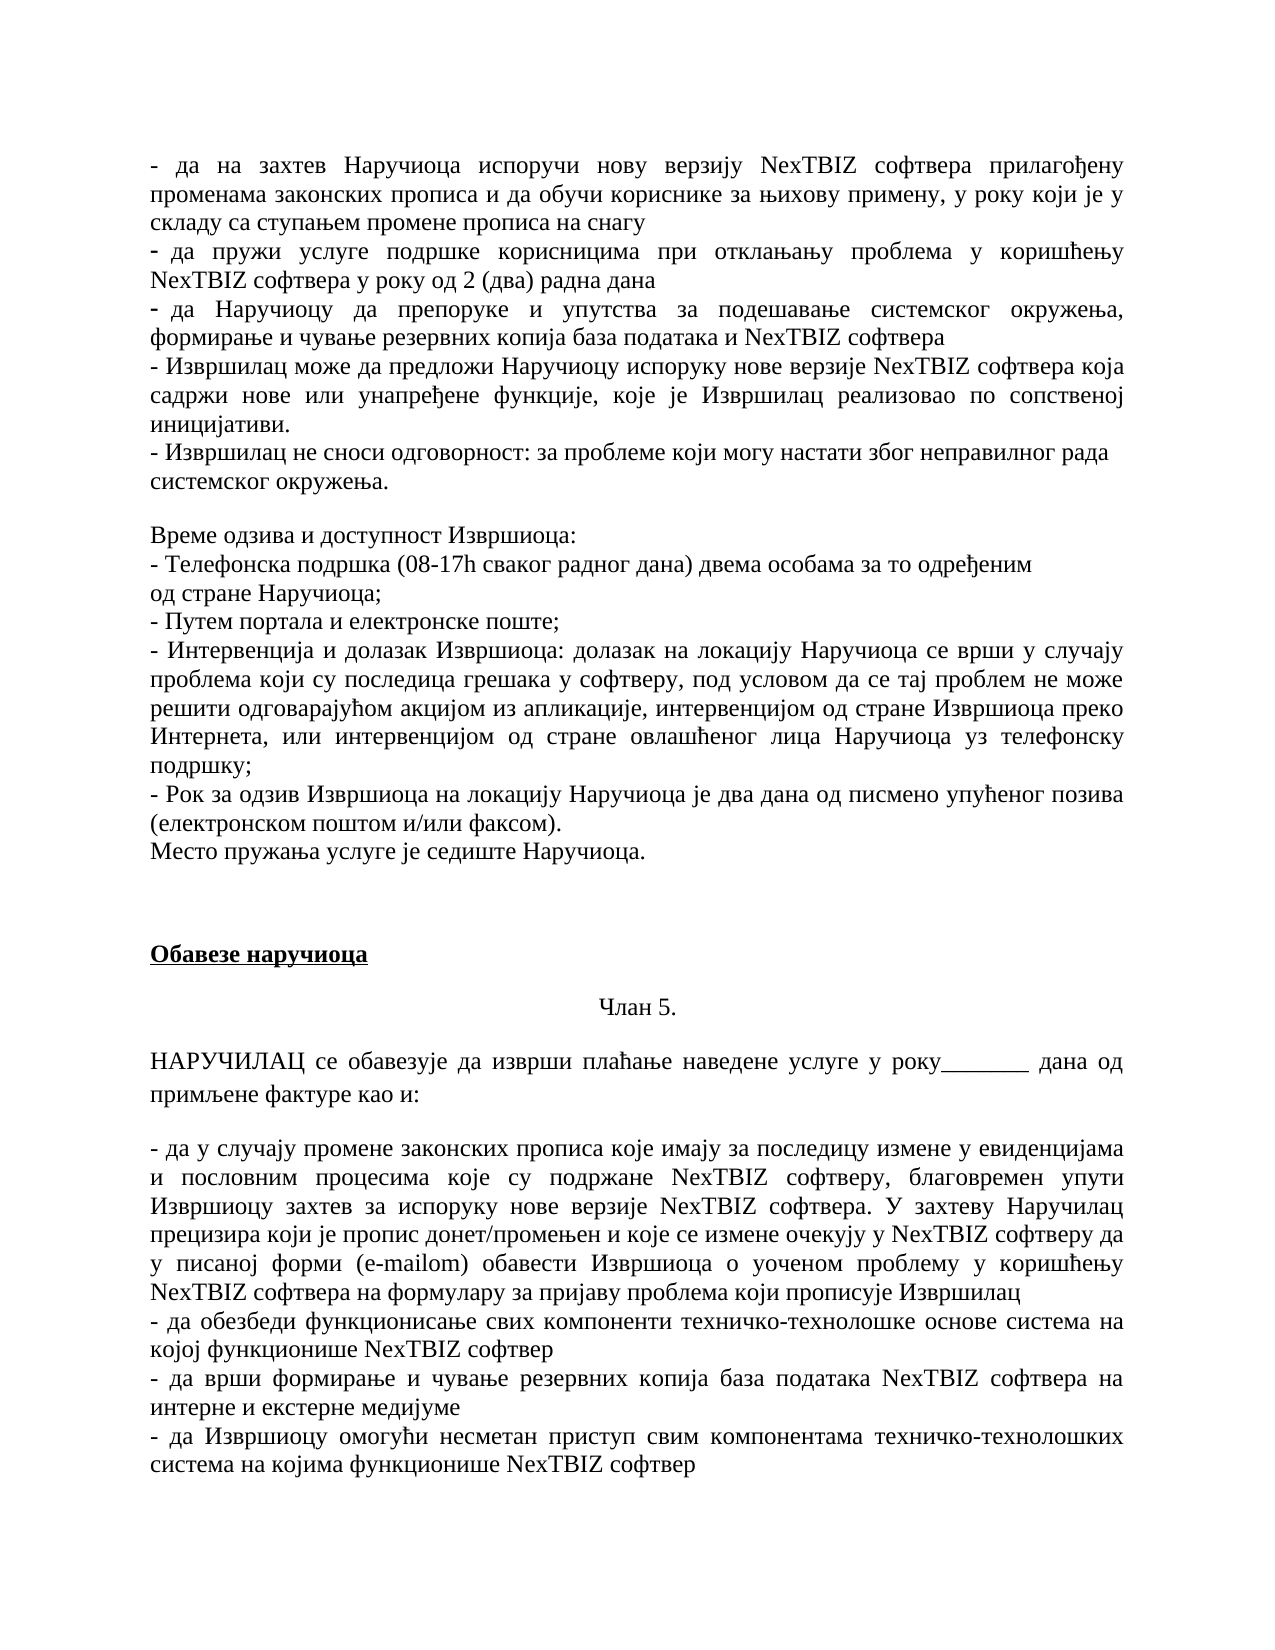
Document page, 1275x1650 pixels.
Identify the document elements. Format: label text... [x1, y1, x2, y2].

text - да Извршиоцу омогући несметан приступ свим компонентама техничко-технолошких система на којима функционише NeхTBIZ софтвер [150, 1421, 1125, 1478]
text од стране Наручиоца; [150, 578, 1125, 606]
text Члан 5. [150, 992, 1125, 1021]
text Место пружања услуге је седиште Наручиоца. [150, 836, 1125, 865]
text - Интервенција и долазак Извршиоца: долазак на локацију Наручиоца се врши у случају проблема који су последица грешака у софтверу, под условом да се тај проблем не може решити одговарајућом акцијом из апликације, интервенцијом од стране Извршиоца преко Интернета, или интервенцијом од стране овлашћеног лица Наручиоца уз телефонску подршку; [150, 635, 1125, 779]
text - Путем портала и електронске поште; [150, 606, 1125, 635]
text да пружи услуге подршке корисницима при отклањању проблема у коришћењу NeхTBIZ софтвера у року од 2 (два) радна дана [150, 236, 1125, 294]
text - Телефонска подршка (08-17h сваког радног дана) двема особама за то одређеним [150, 549, 1125, 578]
text системског окружења. [150, 466, 1125, 495]
text - Извршилац не сноси одговорност: за проблеме који могу настати због неправилног рада [150, 437, 1125, 466]
text - Рок за одзив Извршиоца на локацију Наручиоца је два дана од писмено упућеног позива (електронском поштом и/или факсом). [150, 779, 1125, 836]
text - да у случају промене законских прописа које имају за последицу измене у евиденцијама и пословним процесима које су подржане NeхTBIZ софтверу, благовремен упути Извршиоцу захтев за испоруку нове верзије NeхTBIZ софтвера. У захтеву Наручилац прецизира који је пропис донет/промењен и које се измене очекују у NeхTBIZ софтверу да у писаној форми (e-mailom) обавести Извршиоца о уоченом проблему у коришћењу NeхTBIZ софтвера на формулару за пријаву проблема који прописује Извршилац [150, 1133, 1125, 1306]
text - да на захтев Наручиоца испоручи нову верзију NeхTBIZ софтвера прилагођену променама законских прописа и да обучи кориснике за њихову примену, у року који је у складу са ступањем промене прописа на снагу [150, 150, 1125, 236]
text да Наручиоцу да препоруке и упутства за подешавање системског окружења, формирање и чување резервних копија база података и NeхTBIZ софтвера [150, 294, 1125, 351]
text Обавезе наручиоца [150, 939, 1125, 967]
text Време одзива и доступност Извршиоца: [150, 520, 1125, 549]
text - да обезбеди функционисање свих компоненти техничко-технолошке основе система на којој функционише NeхTBIZ софтвер [150, 1306, 1125, 1363]
text - Извршилац може да предложи Наручиоцу испоруку нове верзије NeхTBIZ софтвера која садржи нове или унапређене функције, које је Извршилац реализовао по сопственој иницијативи. [150, 351, 1125, 437]
text - да врши формирање и чување резервних копија база података NeхTBIZ софтвера на интерне и екстерне медијуме [150, 1363, 1125, 1421]
text НАРУЧИЛАЦ се обавезује да изврши плаћање наведене услуге у року_______ дана од примљене фактуре као и: [150, 1046, 1125, 1108]
